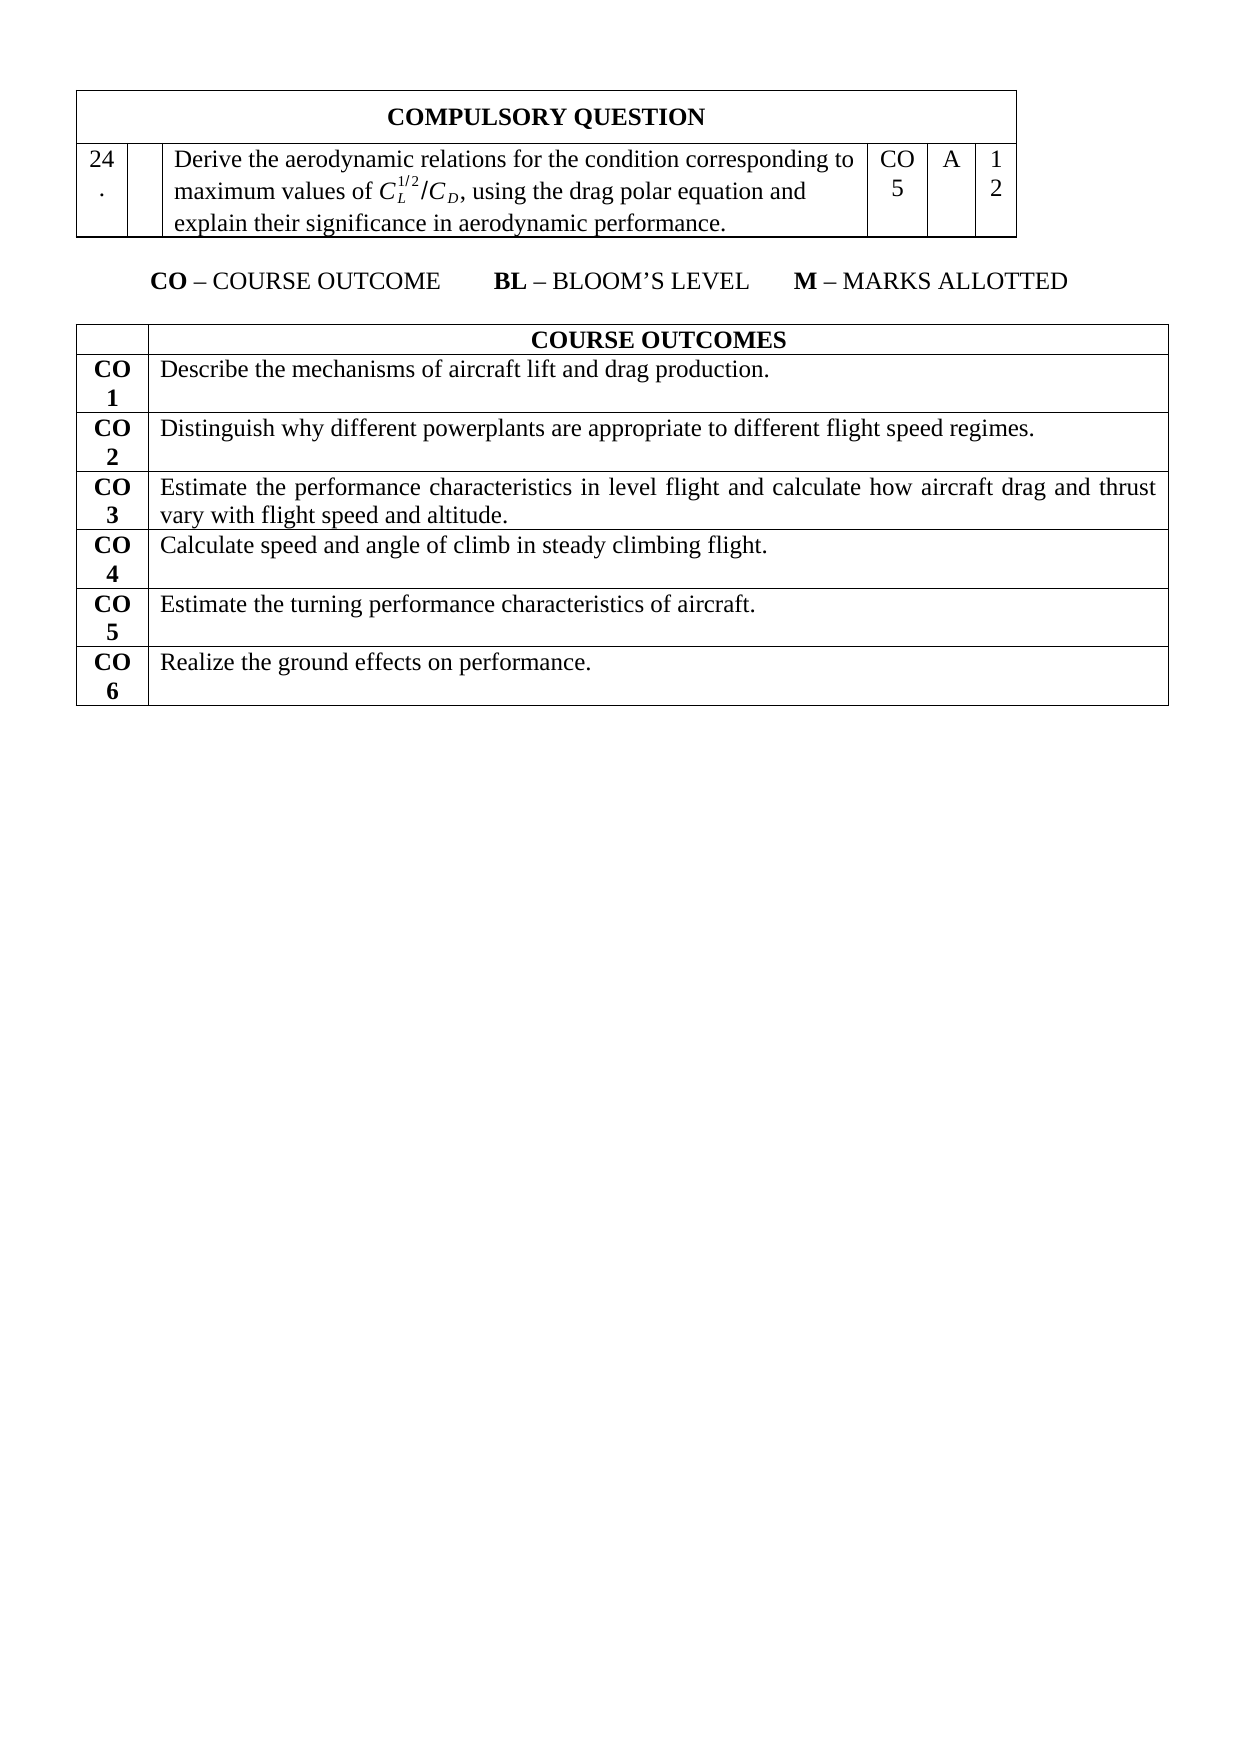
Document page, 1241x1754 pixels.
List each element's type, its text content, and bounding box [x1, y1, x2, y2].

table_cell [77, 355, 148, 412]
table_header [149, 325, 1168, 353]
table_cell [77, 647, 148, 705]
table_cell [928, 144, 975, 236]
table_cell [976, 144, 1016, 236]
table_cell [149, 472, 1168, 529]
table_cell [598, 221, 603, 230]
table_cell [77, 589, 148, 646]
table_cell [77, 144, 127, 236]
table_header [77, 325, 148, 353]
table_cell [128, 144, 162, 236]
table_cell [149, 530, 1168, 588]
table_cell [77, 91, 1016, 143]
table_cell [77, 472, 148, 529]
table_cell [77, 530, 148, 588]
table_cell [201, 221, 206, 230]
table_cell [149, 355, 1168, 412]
text CO – COURSE OUTCOME BL – BLOOM’S LEVEL M – MARKS ALLOTTED [150, 266, 1090, 295]
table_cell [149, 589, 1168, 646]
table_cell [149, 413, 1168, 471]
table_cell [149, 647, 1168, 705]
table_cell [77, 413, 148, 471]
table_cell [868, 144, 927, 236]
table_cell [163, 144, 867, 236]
